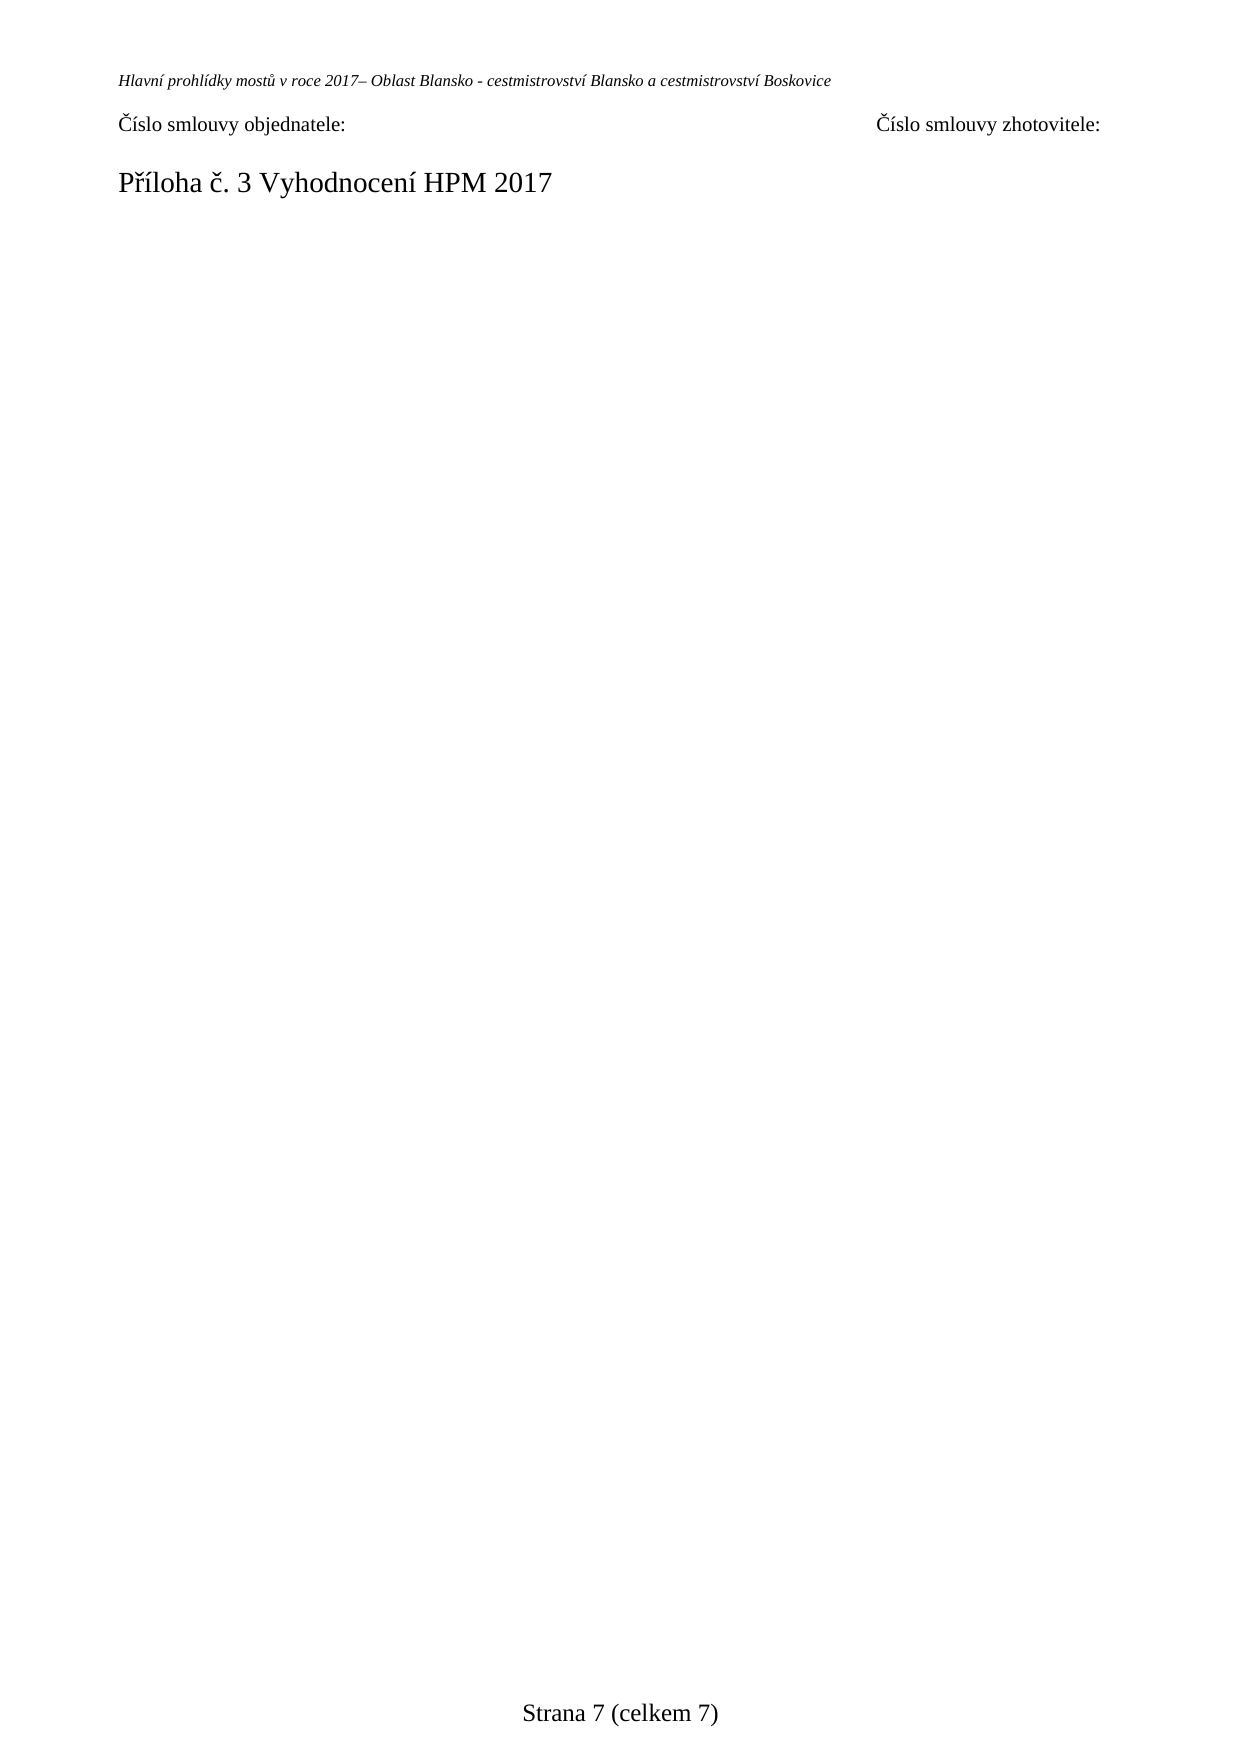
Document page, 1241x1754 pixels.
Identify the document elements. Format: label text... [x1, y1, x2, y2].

text Příloha č. 3 Vyhodnocení HPM 2017 [118, 165, 1122, 199]
